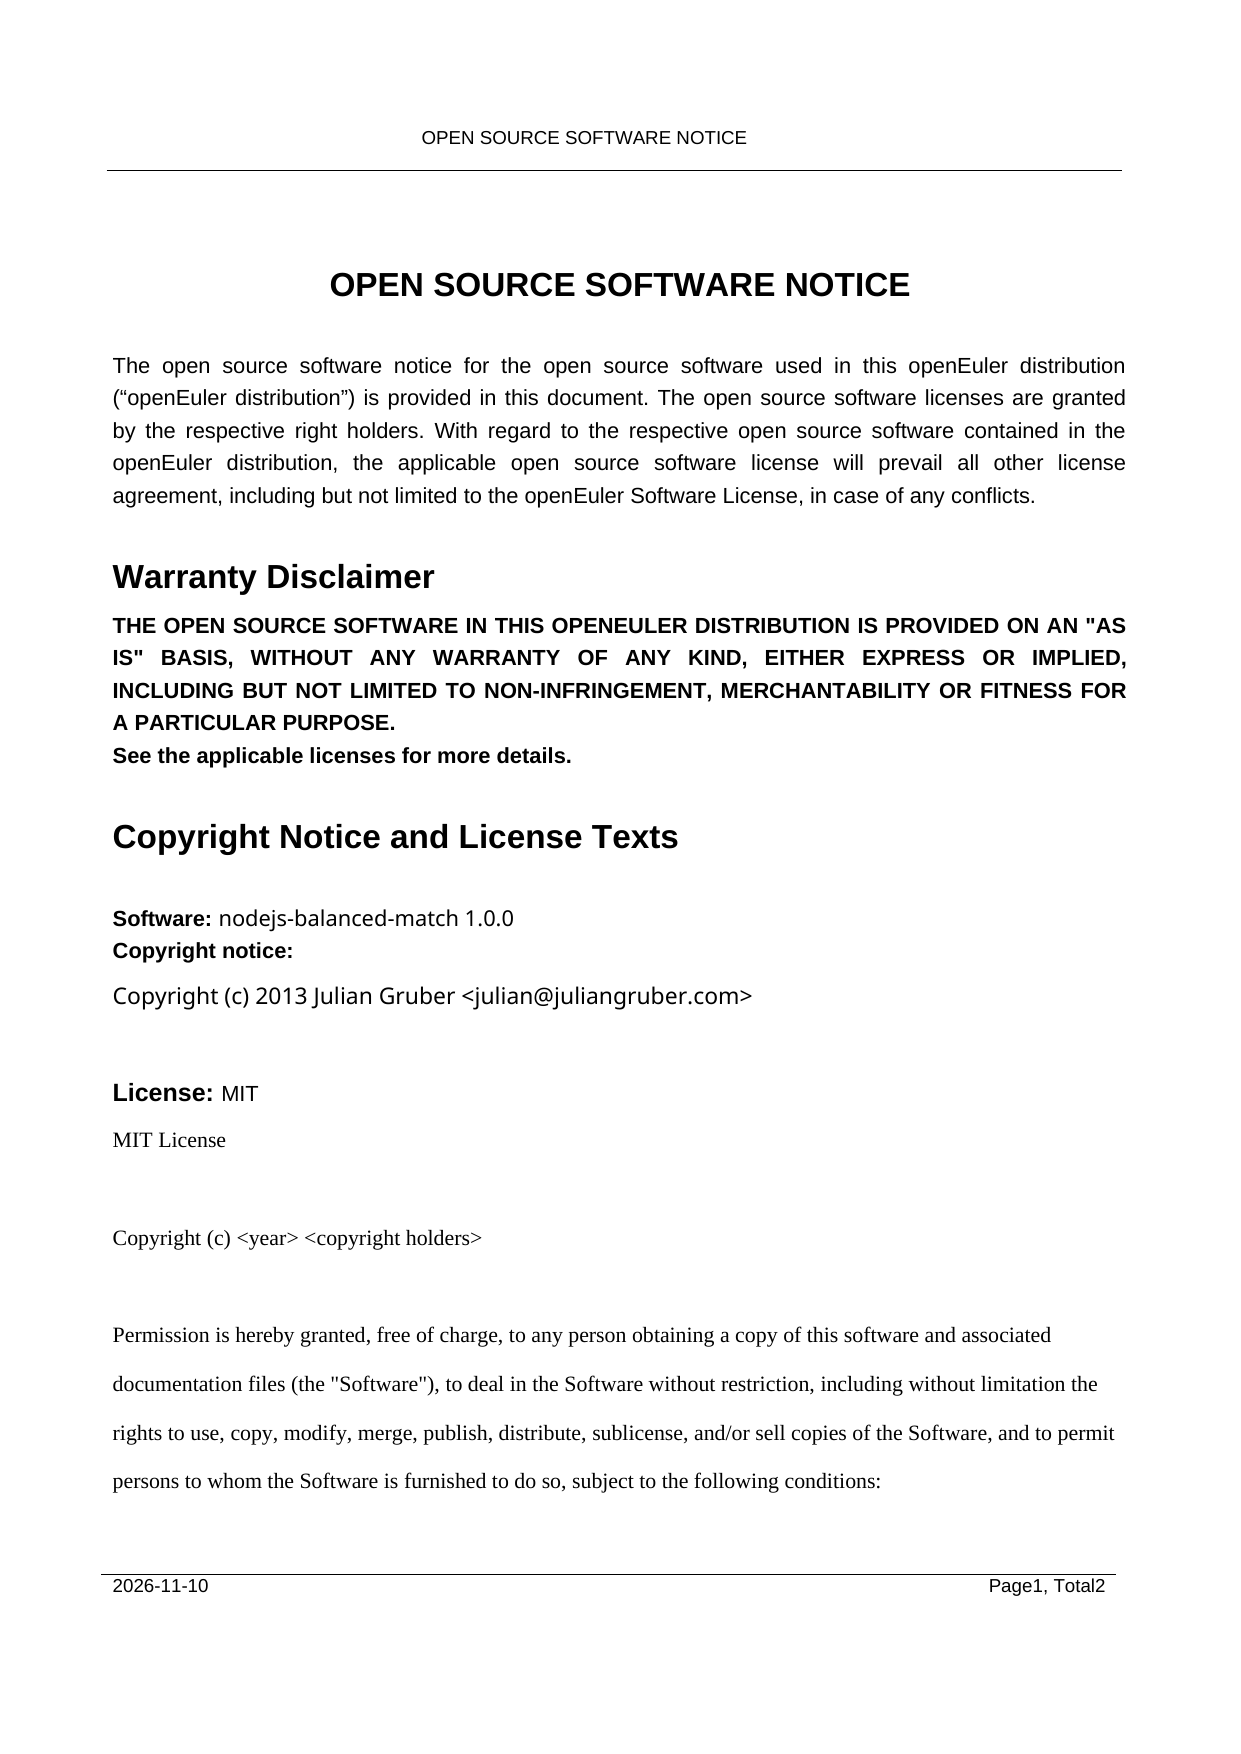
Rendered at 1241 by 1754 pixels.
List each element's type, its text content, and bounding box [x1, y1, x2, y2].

text Copyright (c) 2013 Julian Gruber <julian@juliangruber.com> [112, 979, 1128, 1060]
text THE OPEN SOURCE SOFTWARE IN THIS OPENEULER DISTRIBUTION IS PROVIDED ON AN "AS IS" BASIS, WITHOUT ANY WARRANTY OF ANY KIND, EITHER EXPRESS OR IMPLIED, INCLUDING BUT NOT LIMITED TO NON-INFRINGEMENT, MERCHANTABILITY OR FITNESS FOR A PARTICULAR PURPOSE. See the applicable licenses for more details. [112, 609, 1128, 771]
text The open source software notice for the open source software used in this openEuler distribution (“openEuler distribution”) is provided in this document. The open source software licenses are granted by the respective right holders. With regard to the respective open source software contained in the openEuler distribution, the applicable open source software license will prevail all other license agreement, including but not limited to the openEuler Software License, in case of any conflicts. [112, 349, 1128, 511]
text Copyright Notice and License Texts [112, 804, 1128, 869]
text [112, 1123, 1128, 1497]
text Software: nodejs-balanced-match 1.0.0 [112, 901, 1128, 934]
text License: MIT [112, 1077, 1128, 1109]
text Warranty Disclaimer [112, 544, 1128, 609]
text Copyright notice: [112, 934, 1128, 966]
text OPEN SOURCE SOFTWARE NOTICE [112, 251, 1128, 316]
